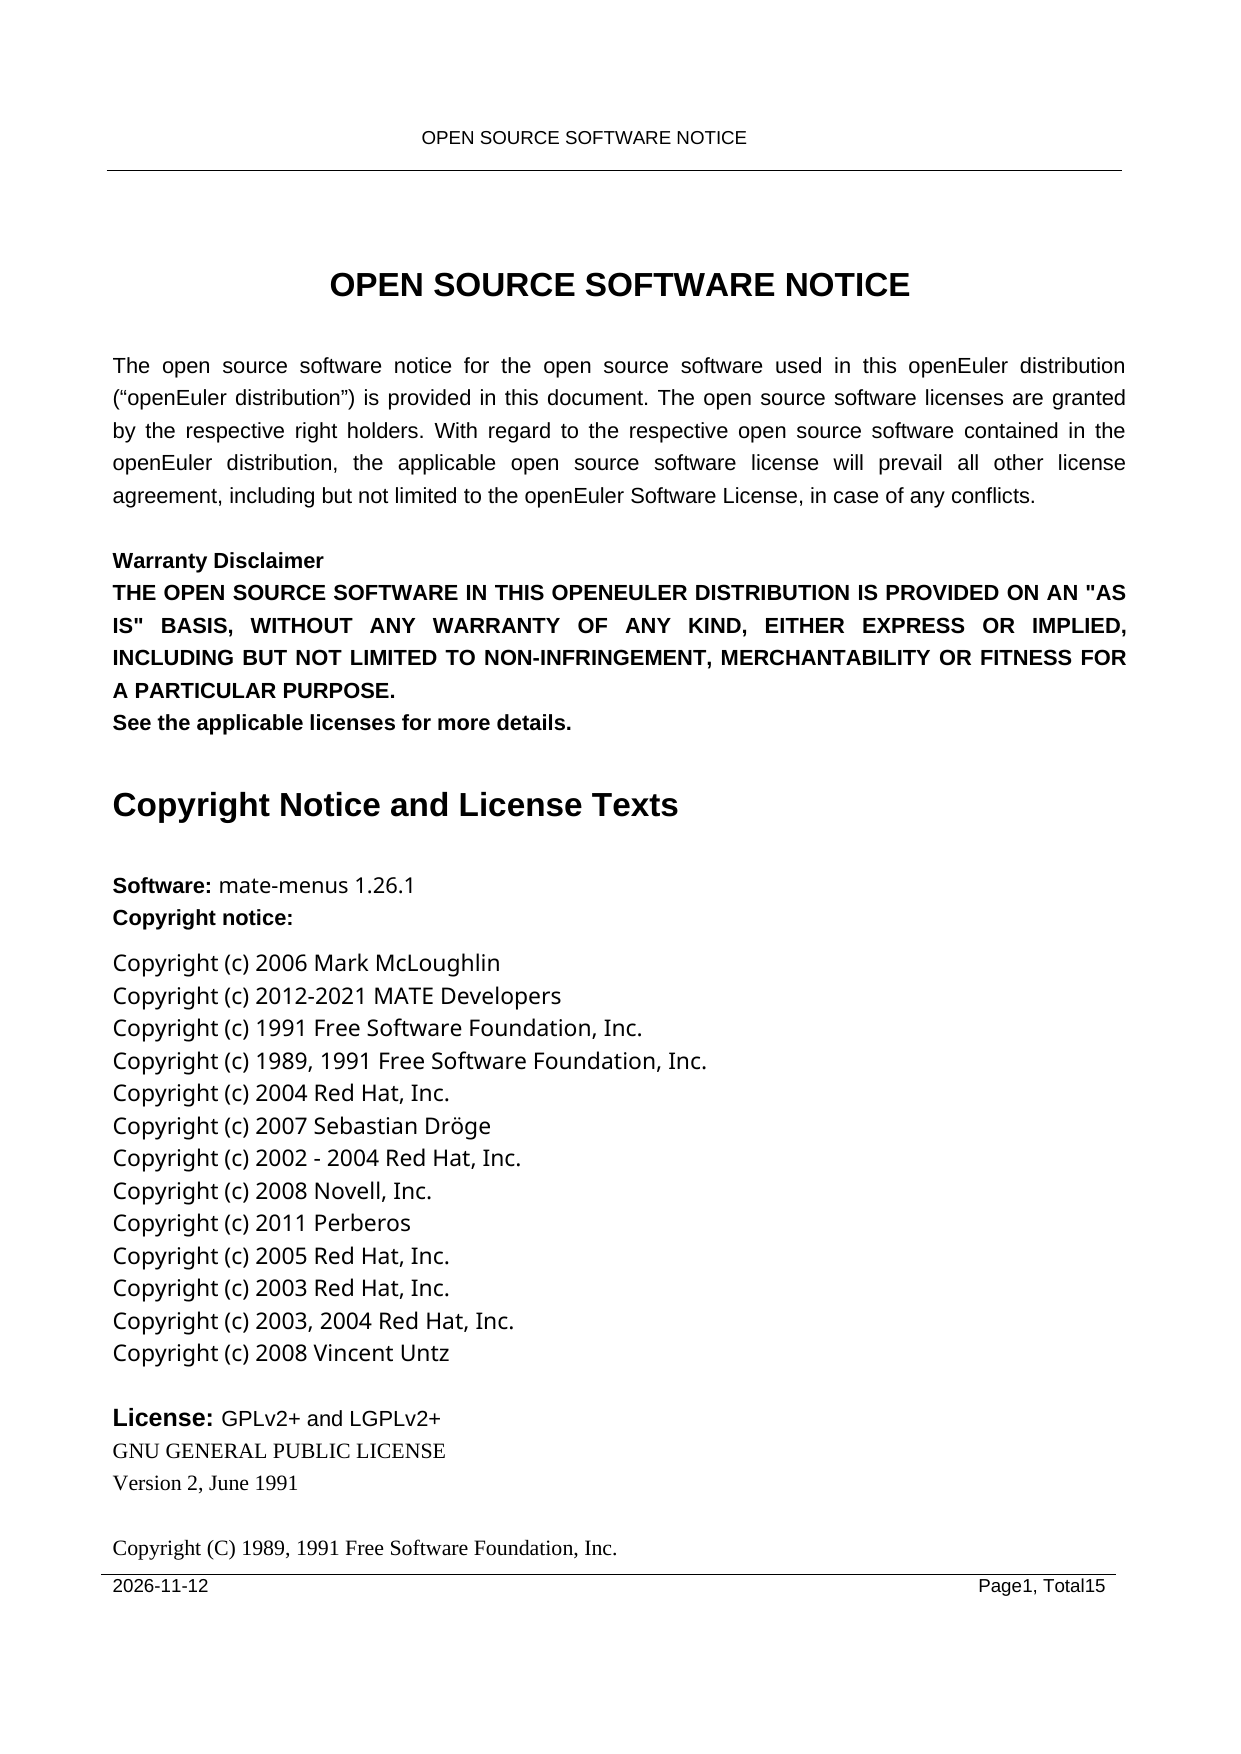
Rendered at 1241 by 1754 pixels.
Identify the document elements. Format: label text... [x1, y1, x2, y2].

text The open source software notice for the open source software used in this openEuler distribution (“openEuler distribution”) is provided in this document. The open source software licenses are granted by the respective right holders. With regard to the respective open source software contained in the openEuler distribution, the applicable open source software license will prevail all other license agreement, including but not limited to the openEuler Software License, in case of any conflicts. [112, 349, 1128, 511]
title Software: mate-menus 1.26.1 [112, 869, 1128, 901]
text License: GPLv2+ and LGPLv2+ [112, 1402, 1128, 1434]
text Copyright notice: [112, 901, 1128, 934]
text Copyright (c) 2006 Mark McLoughlin Copyright (c) 2012-2021 MATE Developers Copyright (c) 1991 Free Software Foundation, Inc. Copyright (c) 1989, 1991 Free Software Foundation, Inc. Copyright (c) 2004 Red Hat, Inc. Copyright (c) 2007 Sebastian Dröge Copyright (c) 2002 - 2004 Red Hat, Inc. Copyright (c) 2008 Novell, Inc. Copyright (c) 2011 Perberos Copyright (c) 2005 Red Hat, Inc. Copyright (c) 2003 Red Hat, Inc. Copyright (c) 2003, 2004 Red Hat, Inc. Copyright (c) 2008 Vincent Untz [112, 947, 1128, 1402]
text Warranty Disclaimer [112, 544, 1128, 576]
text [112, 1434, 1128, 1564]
text THE OPEN SOURCE SOFTWARE IN THIS OPENEULER DISTRIBUTION IS PROVIDED ON AN "AS IS" BASIS, WITHOUT ANY WARRANTY OF ANY KIND, EITHER EXPRESS OR IMPLIED, INCLUDING BUT NOT LIMITED TO NON-INFRINGEMENT, MERCHANTABILITY OR FITNESS FOR A PARTICULAR PURPOSE. See the applicable licenses for more details. [112, 576, 1128, 739]
text Copyright Notice and License Texts [112, 771, 1128, 836]
text OPEN SOURCE SOFTWARE NOTICE [112, 251, 1128, 316]
